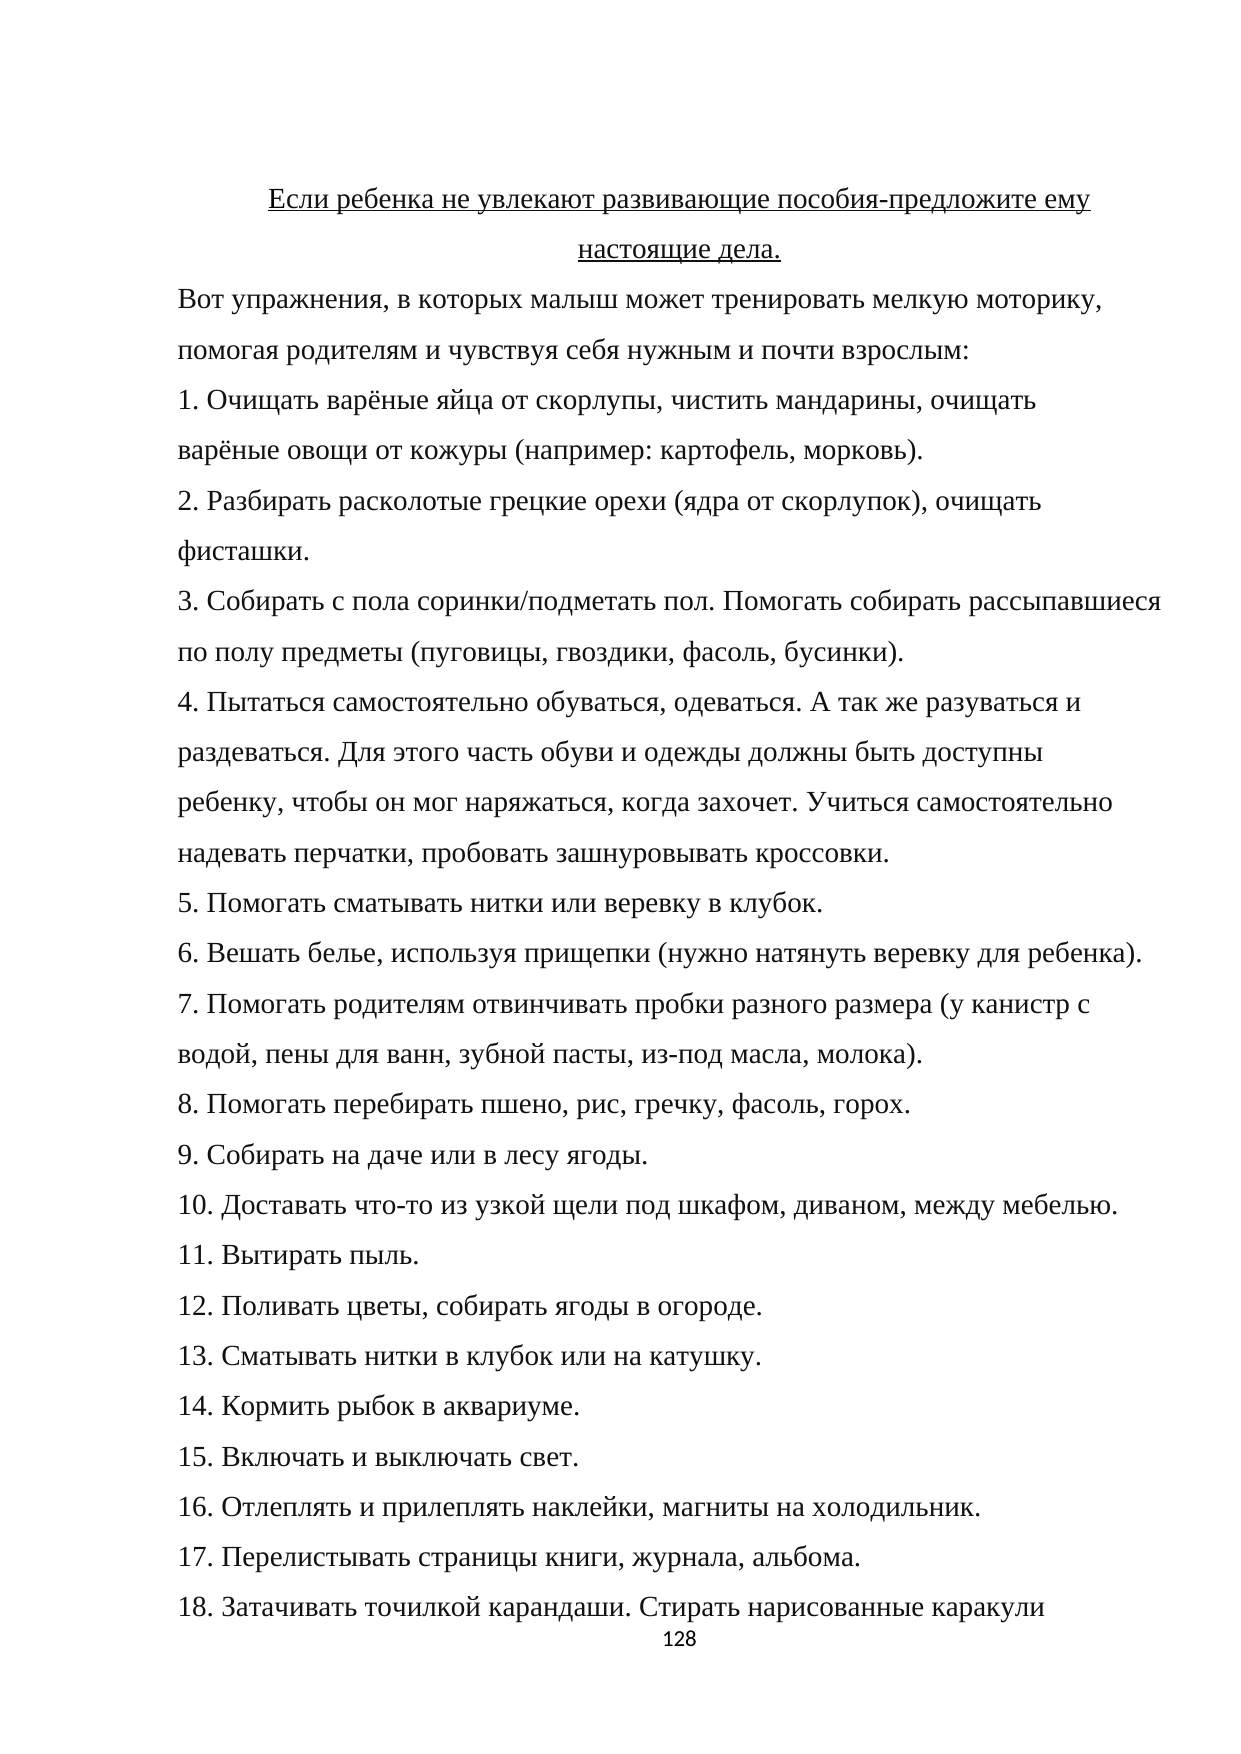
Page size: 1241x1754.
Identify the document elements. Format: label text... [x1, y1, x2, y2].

text Если ребенка не увлекают развивающие пособия-предложите ему [177, 181, 1181, 214]
text 7. Помогать родителям отвинчивать пробки разного размера (у канистр с [177, 986, 1181, 1019]
text ребенку, чтобы он мог наряжаться, когда захочет. Учиться самостоятельно надевать перчатки, пробовать зашнуровывать кроссовки. [177, 784, 1181, 868]
text 13. Сматывать нитки в клубок или на катушку. [177, 1338, 1181, 1372]
text 3. Собирать с пола соринки/подметать пол. Помогать собирать рассыпавшиеся по полу предметы (пуговицы, гвоздики, фасоль, бусинки). [177, 583, 1181, 667]
text 16. Отлеплять и прилеплять наклейки, магниты на холодильник. [177, 1489, 1181, 1522]
text 17. Перелистывать страницы книги, журнала, альбома. [177, 1539, 1181, 1573]
text настоящие дела. [177, 231, 1181, 265]
text 15. Включать и выключать свет. [177, 1439, 1181, 1472]
text 11. Вытирать пыль. [177, 1237, 1181, 1271]
text Вот упражнения, в которых малыш может тренировать мелкую моторику, помогая родителям и чувствуя себя нужным и почти взрослым: [177, 281, 1181, 365]
text 12. Поливать цветы, собирать ягоды в огороде. [177, 1288, 1181, 1321]
text 18. Затачивать точилкой карандаши. Стирать нарисованные каракули [177, 1589, 1181, 1623]
text 4. Пытаться самостоятельно обуваться, одеваться. А так же разуваться и раздеваться. Для этого часть обуви и одежды должны быть доступны [177, 684, 1181, 768]
text варёные овощи от кожуры (например: картофель, морковь). [177, 432, 1181, 466]
text 14. Кормить рыбок в аквариуме. [177, 1388, 1181, 1422]
text 1. Очищать варёные яйца от скорлупы, чистить мандарины, очищать [177, 382, 1181, 416]
text 5. Помогать сматывать нитки или веревку в клубок. [177, 885, 1181, 919]
text водой, пены для ванн, зубной пасты, из-под масла, молока). [177, 1036, 1181, 1070]
text 6. Вешать белье, используя прищепки (нужно натянуть веревку для ребенка). [177, 936, 1181, 969]
text 10. Доставать что-то из узкой щели под шкафом, диваном, между мебелью. [177, 1187, 1181, 1221]
text 2. Разбирать расколотые грецкие орехи (ядра от скорлупок), очищать фисташки. [177, 483, 1181, 567]
text 8. Помогать перебирать пшено, рис, гречку, фасоль, горох. [177, 1086, 1181, 1120]
text 9. Собирать на даче или в лесу ягоды. [177, 1137, 1181, 1170]
